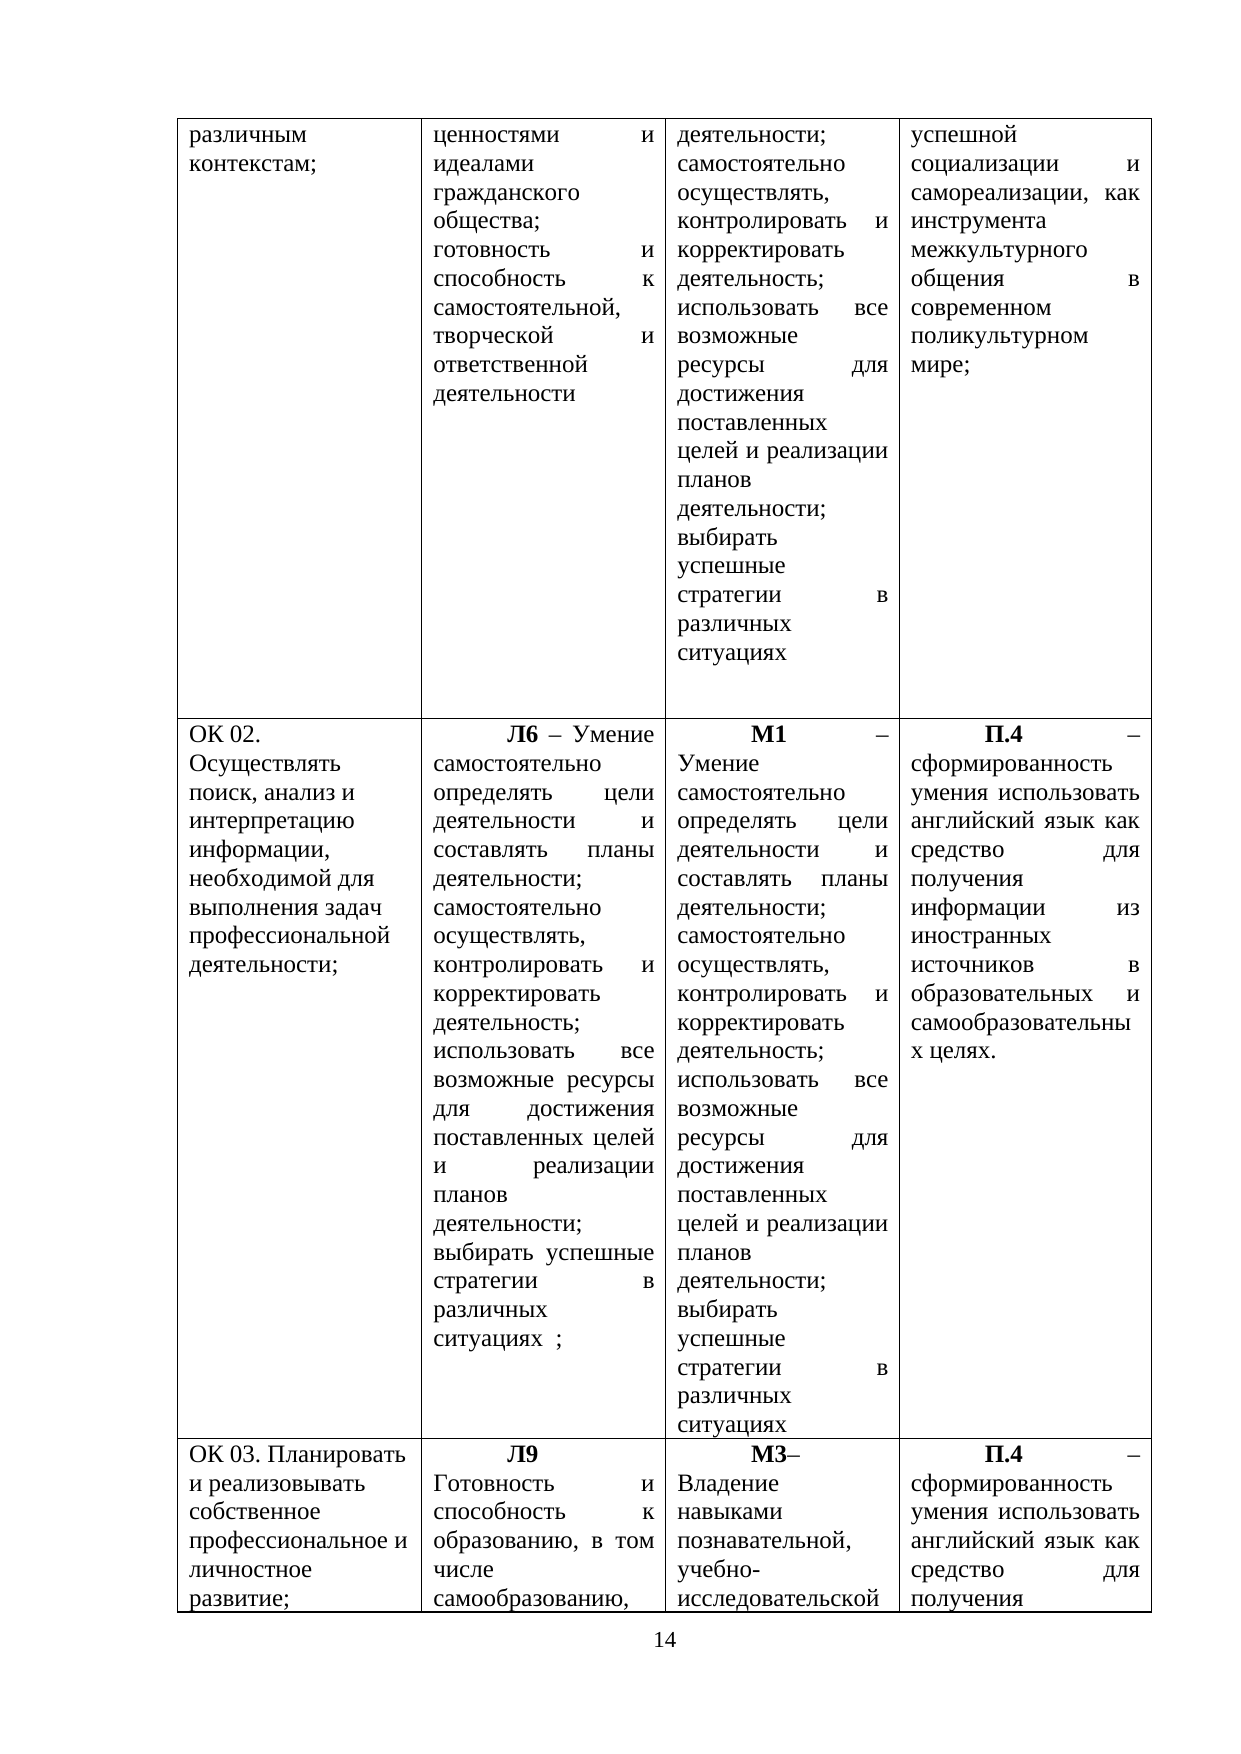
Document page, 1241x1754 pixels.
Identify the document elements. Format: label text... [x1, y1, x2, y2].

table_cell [900, 1439, 1151, 1611]
table_cell ОК 02. Осуществлять поиск, анализ и интерпретацию информации, необходимой для выполнения задач профессиональной деятельности; [178, 719, 421, 1438]
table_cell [178, 119, 421, 718]
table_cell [178, 1439, 421, 1611]
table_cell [666, 1439, 899, 1611]
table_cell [900, 119, 1151, 718]
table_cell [666, 119, 899, 718]
table_cell Л6 – Умение самостоятельно определять цели деятельности и составлять планы деятельности; самостоятельно осуществлять, контролировать и корректировать деятельность; использовать все возможные ресурсы для достижения поставленных целей и реализации планов деятельности; выбирать успешные стратегии в различных ситуациях ; [422, 719, 665, 1438]
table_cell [422, 1439, 665, 1611]
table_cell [422, 119, 665, 718]
